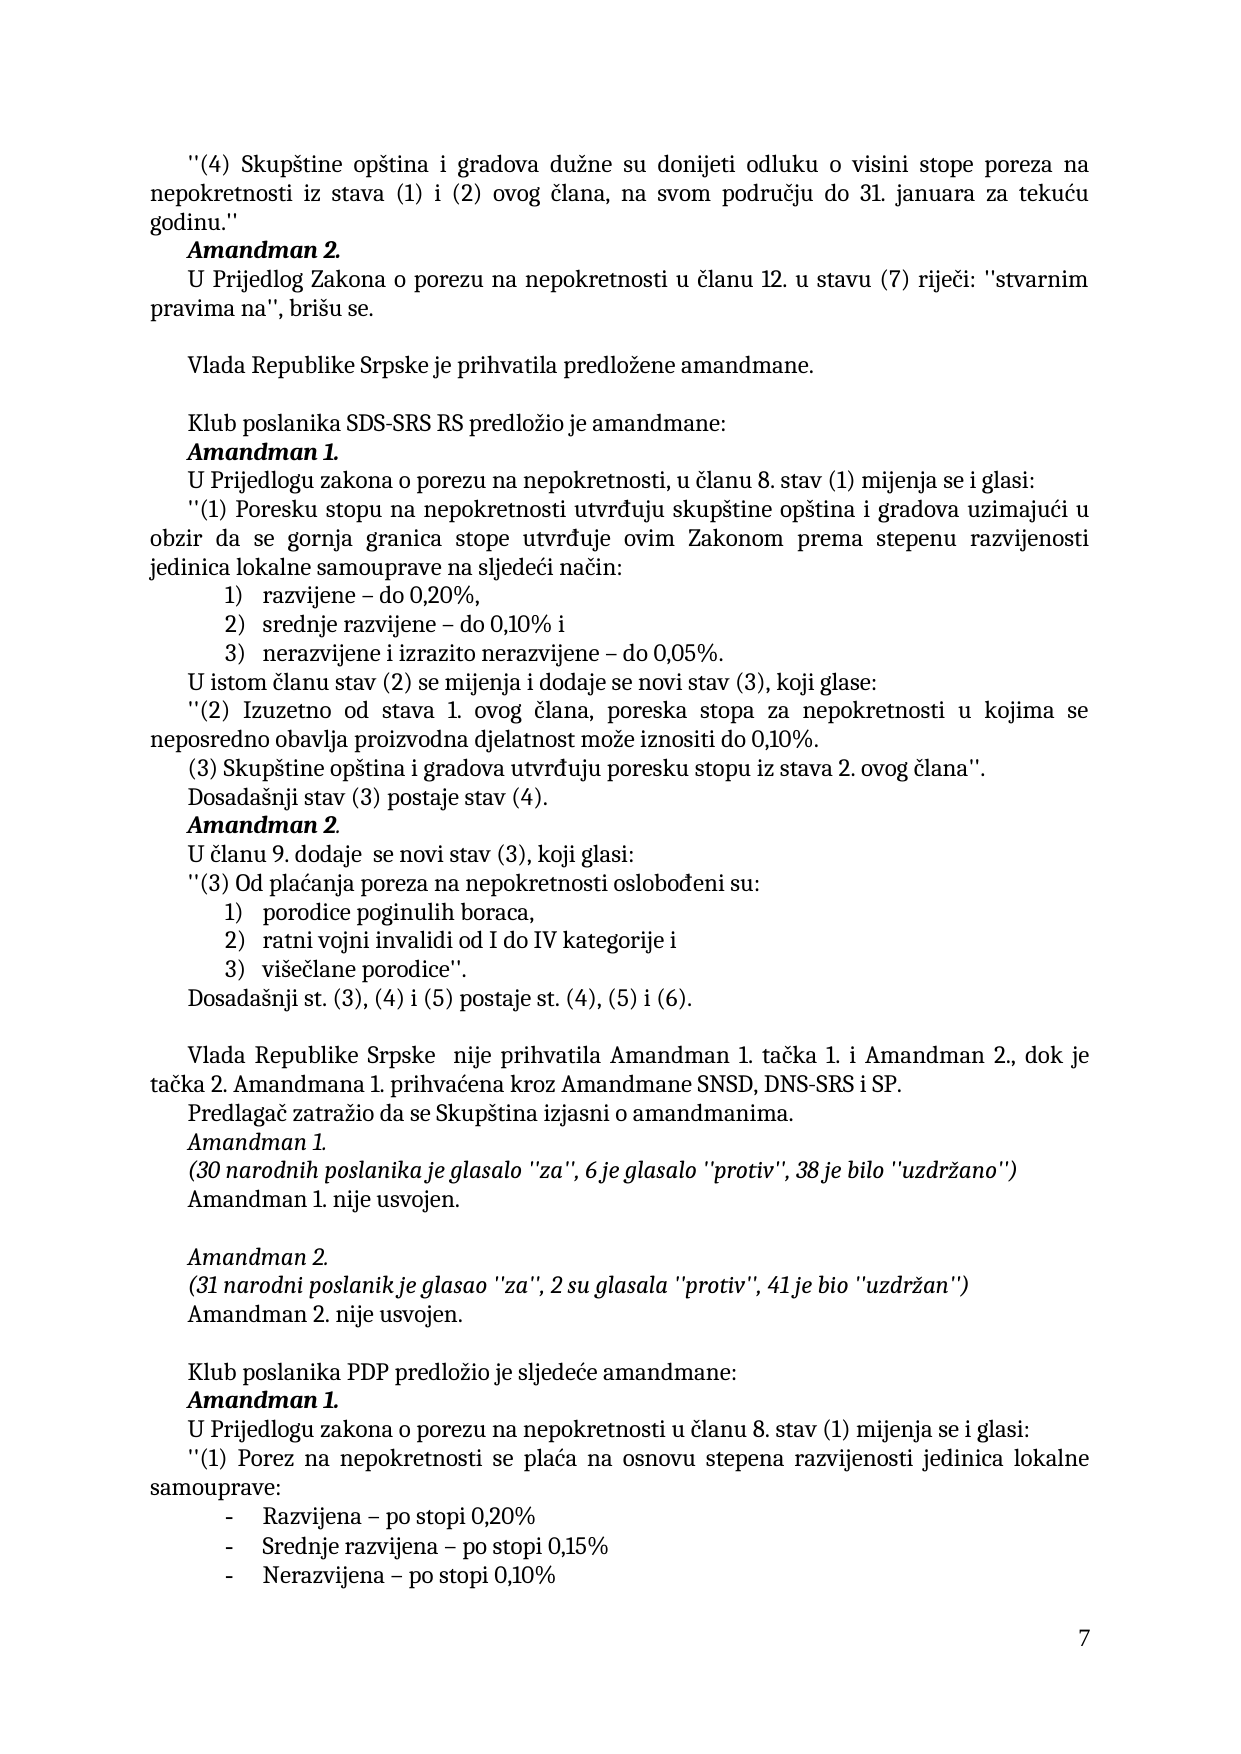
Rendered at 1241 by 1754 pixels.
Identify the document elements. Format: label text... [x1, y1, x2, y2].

list srednje razvijene – do 0,10% i [225, 610, 1090, 639]
text ''(2) Izuzetno od stava 1. ovog člana, poreska stopa za nepokretnosti u kojima se neposredno obavlja proizvodna djelatnost može iznositi do 0,10%. [150, 696, 1090, 754]
text Vlada Republike Srpske nije prihvatila Amandman 1. tačka 1. i Amandman 2., dok je tačka 2. Amandmana 1. prihvaćena kroz Amandmane SNSD, DNS-SRS i SP. [150, 1041, 1090, 1099]
text Amandman 1. [150, 437, 1090, 466]
text Dosadašnji st. (3), (4) i (5) postaje st. (4), (5) i (6). [150, 984, 1090, 1012]
text ''(3) Od plaćanja poreza na nepokretnosti oslobođeni su: [150, 869, 1090, 897]
list višečlane porodice''. [225, 955, 1090, 984]
text (30 narodnih poslanika je glasalo ''za'', 6 je glasalo ''protiv'', 38 je bilo ''uzdržano'') [150, 1156, 1090, 1185]
text Amandman 2. [150, 811, 1090, 840]
text Predlagač zatražio da se Skupština izjasni o amandmanima. [150, 1099, 1090, 1127]
text U Prijedlogu zakona o porezu na nepokretnosti u članu 8. stav (1) mijenja se i glasi: [150, 1415, 1090, 1444]
list razvijene – do 0,20%, [225, 581, 1090, 610]
text Amandman 1. nije usvojen. [150, 1185, 1090, 1214]
list nerazvijene i izrazito nerazvijene – do 0,05%. [225, 639, 1090, 667]
text ''(4) Skupštine opština i gradova dužne su donijeti odluku o visini stope poreza na nepokretnosti iz stava (1) i (2) ovog člana, na svom području do 31. januara za tekuću godinu.'' [150, 150, 1090, 236]
text U članu 9. dodaje se novi stav (3), koji glasi: [150, 840, 1090, 869]
text Vlada Republike Srpske je prihvatila predložene amandmane. [150, 351, 1090, 380]
text Amandman 2. [150, 1242, 1090, 1271]
text Amandman 1. [150, 1127, 1090, 1156]
text U istom članu stav (2) se mijenja i dodaje se novi stav (3), koji glase: [150, 667, 1090, 696]
text Dosadašnji stav (3) postaje stav (4). [150, 782, 1090, 811]
text Amandman 1. [150, 1386, 1090, 1415]
list Srednje razvijena – po stopi 0,15% [225, 1531, 1090, 1560]
text ''(1) Poresku stopu na nepokretnosti utvrđuju skupštine opština i gradova uzimajući u obzir da se gornja granica stope utvrđuje ovim Zakonom prema stepenu razvijenosti jedinica lokalne samouprave na sljedeći način: [150, 495, 1090, 581]
text Amandman 2. [150, 236, 1090, 265]
text (3) Skupštine opština i gradova utvrđuju poresku stopu iz stava 2. ovog člana''. [150, 754, 1090, 782]
text Klub poslanika PDP predložio je sljedeće amandmane: [150, 1357, 1090, 1386]
list ratni vojni invalidi od I do IV kategorije i [225, 926, 1090, 955]
text Amandman 2. nije usvojen. [150, 1300, 1090, 1329]
text ''(1) Porez na nepokretnosti se plaća na osnovu stepena razvijenosti jedinica lokalne samouprave: [150, 1444, 1090, 1501]
text U Prijedlogu zakona o porezu na nepokretnosti, u članu 8. stav (1) mijenja se i glasi: [150, 466, 1090, 495]
list Razvijena – po stopi 0,20% [225, 1501, 1090, 1531]
list porodice poginulih boraca, [225, 897, 1090, 926]
text U Prijedlog Zakona o porezu na nepokretnosti u članu 12. u stavu (7) riječi: ''stvarnim pravima na'', brišu se. [150, 265, 1090, 322]
list Nerazvijena – po stopi 0,10% [225, 1560, 1090, 1590]
text Klub poslanika SDS-SRS RS predložio je amandmane: [150, 409, 1090, 437]
text (31 narodni poslanik je glasao ''za'', 2 su glasala ''protiv'', 41 je bio ''uzdržan'') [150, 1271, 1090, 1300]
